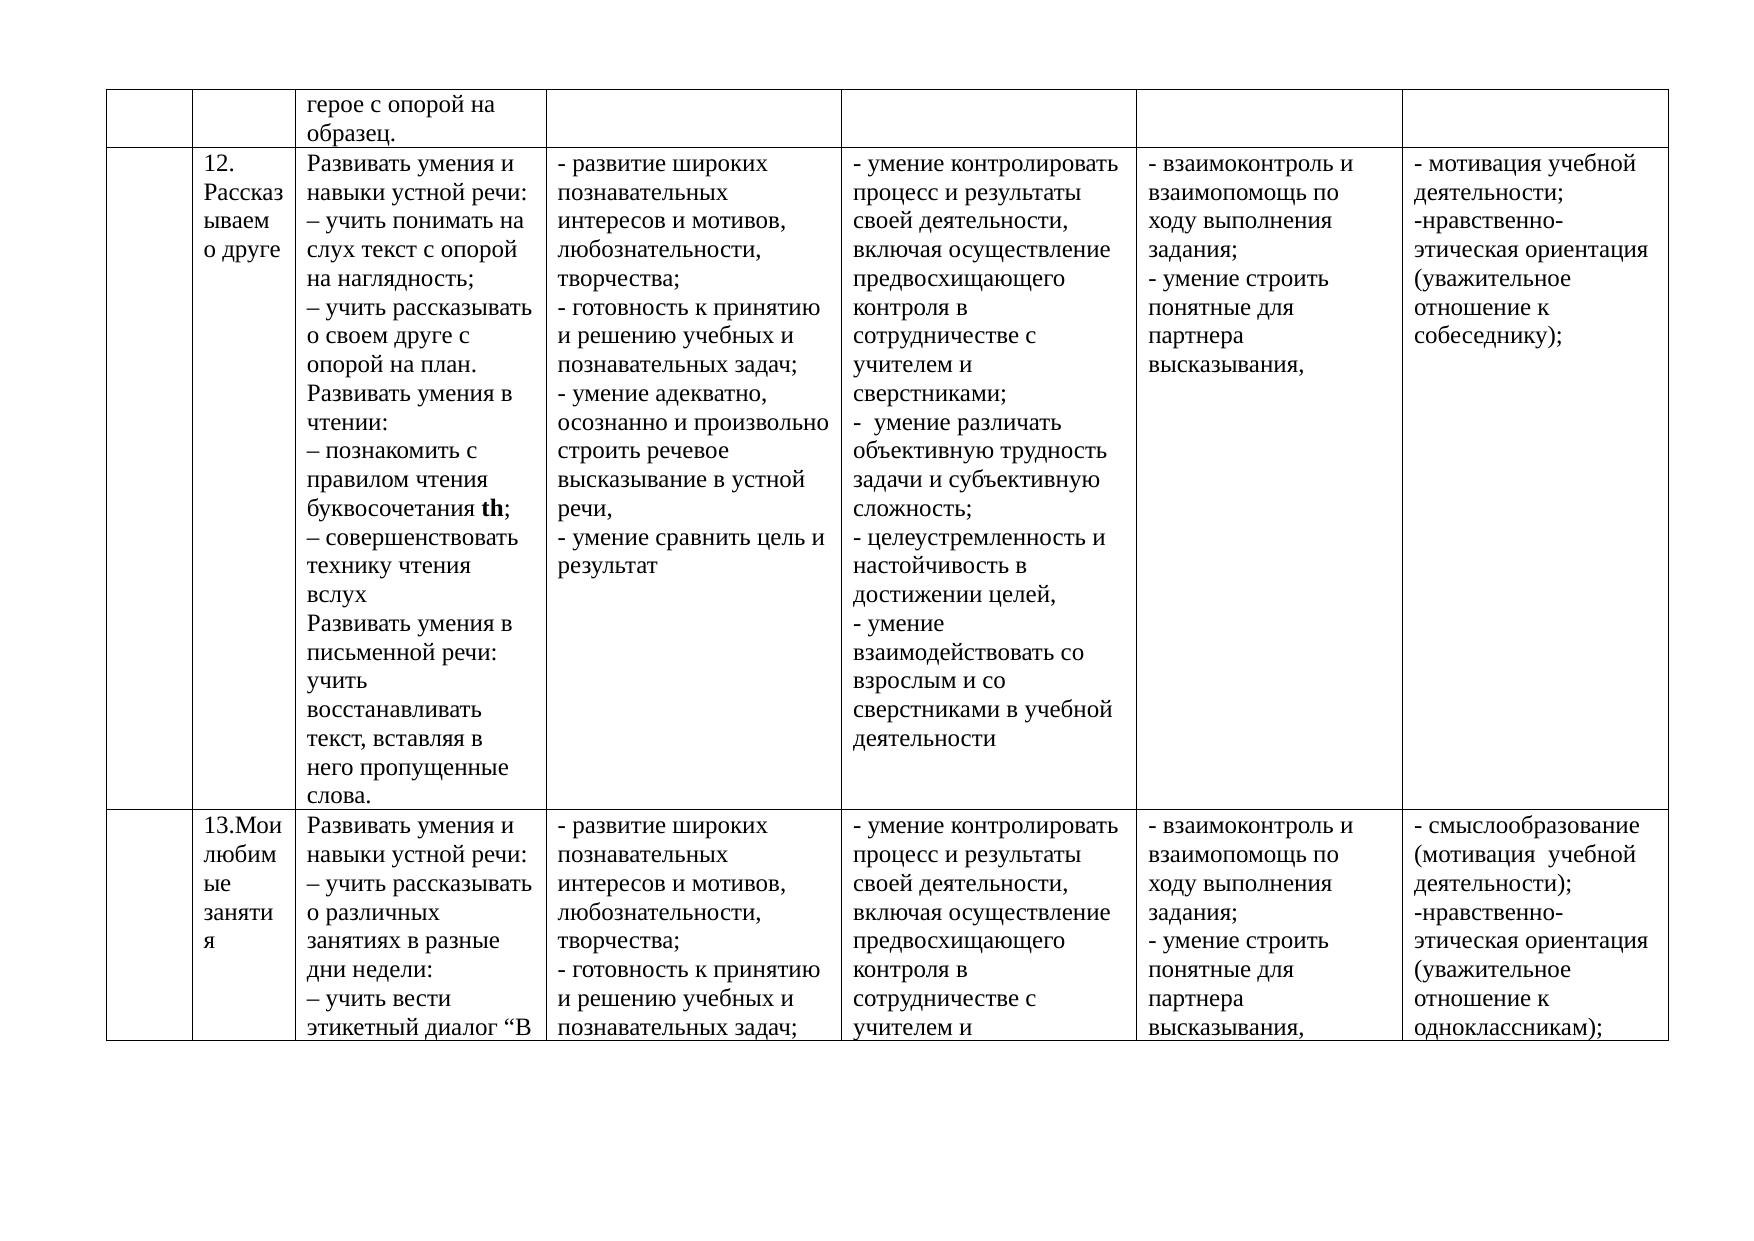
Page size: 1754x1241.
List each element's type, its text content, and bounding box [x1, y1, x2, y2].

table_cell - взаимоконтроль и взаимопомощь по ходу выполнения задания; - умение строить понятные для партнера высказывания, [1137, 148, 1402, 809]
table_cell [107, 148, 192, 809]
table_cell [193, 90, 295, 147]
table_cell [193, 810, 295, 1040]
table_cell - мотивация учебной деятельности; -нравственно-этическая ориентация (уважительное отношение к собеседнику); [1403, 148, 1668, 809]
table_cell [1137, 90, 1402, 147]
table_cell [1403, 90, 1668, 147]
table_cell Развивать умения и навыки устной речи: – учить понимать на слух текст с опорой на наглядность; – учить рассказывать о своем друге с опорой на план. Развивать умения в чтении: – познакомить с правилом чтения буквосочетания th; – совершенствовать технику чтения вслух Развивать умения в письменной речи: учить восстанавливать текст, вставляя в него пропущенные слова. [296, 148, 546, 809]
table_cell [296, 810, 546, 1040]
table_cell [107, 90, 192, 147]
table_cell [842, 90, 1136, 147]
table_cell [547, 810, 841, 1040]
table_cell [107, 810, 192, 1040]
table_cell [547, 90, 841, 147]
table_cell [1137, 810, 1402, 1040]
table_cell 12. Рассказываем о друге [193, 148, 295, 809]
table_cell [296, 90, 546, 147]
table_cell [1403, 810, 1668, 1040]
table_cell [842, 810, 1136, 1040]
